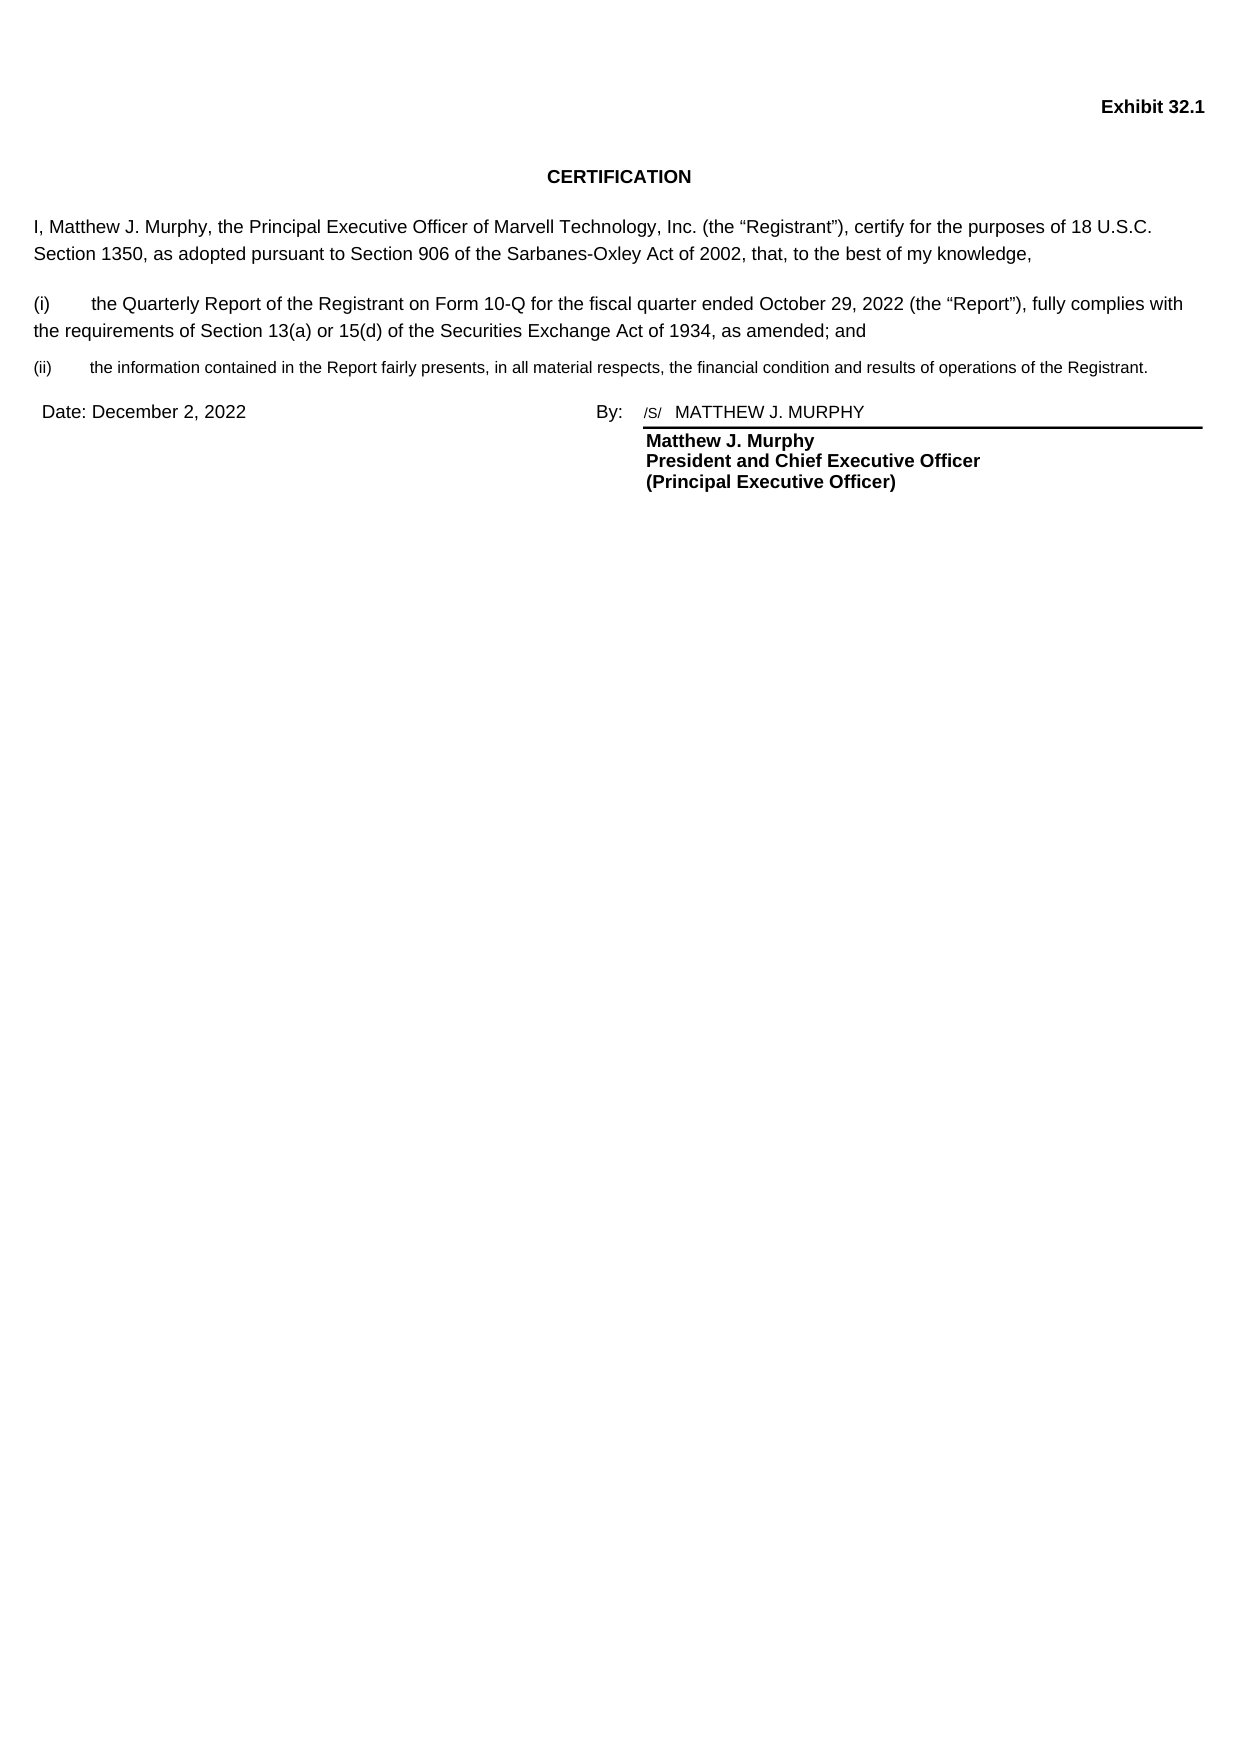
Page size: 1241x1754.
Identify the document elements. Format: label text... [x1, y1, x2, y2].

text CERTIFICATION [33, 166, 1205, 187]
text (Principal Executive Officer) [646, 471, 1205, 493]
text Matthew J. Murphy [646, 430, 1205, 451]
text Date: December 2, 2022 By: /S/ MATTHEW J. MURPHY [42, 401, 1205, 422]
text President and Chief Executive Officer [646, 451, 1205, 471]
text Exhibit 32.1 [33, 96, 1205, 117]
list the information contained in the Report fairly presents, in all material respects, the financial condition and results of operations of the Registrant. [33, 358, 1205, 377]
list the Quarterly Report of the Registrant on Form 10-Q for the fiscal quarter ended October 29, 2022 (the “Report”), fully complies with the requirements of Section 13(a) or 15(d) of the Securities Exchange Act of 1934, as amended; and [33, 293, 1205, 342]
text I, Matthew J. Murphy, the Principal Executive Officer of Marvell Technology, Inc. (the “Registrant”), certify for the purposes of 18 U.S.C. Section 1350, as adopted pursuant to Section 906 of the Sarbanes-Oxley Act of 2002, that, to the best of my knowledge, [33, 216, 1203, 265]
